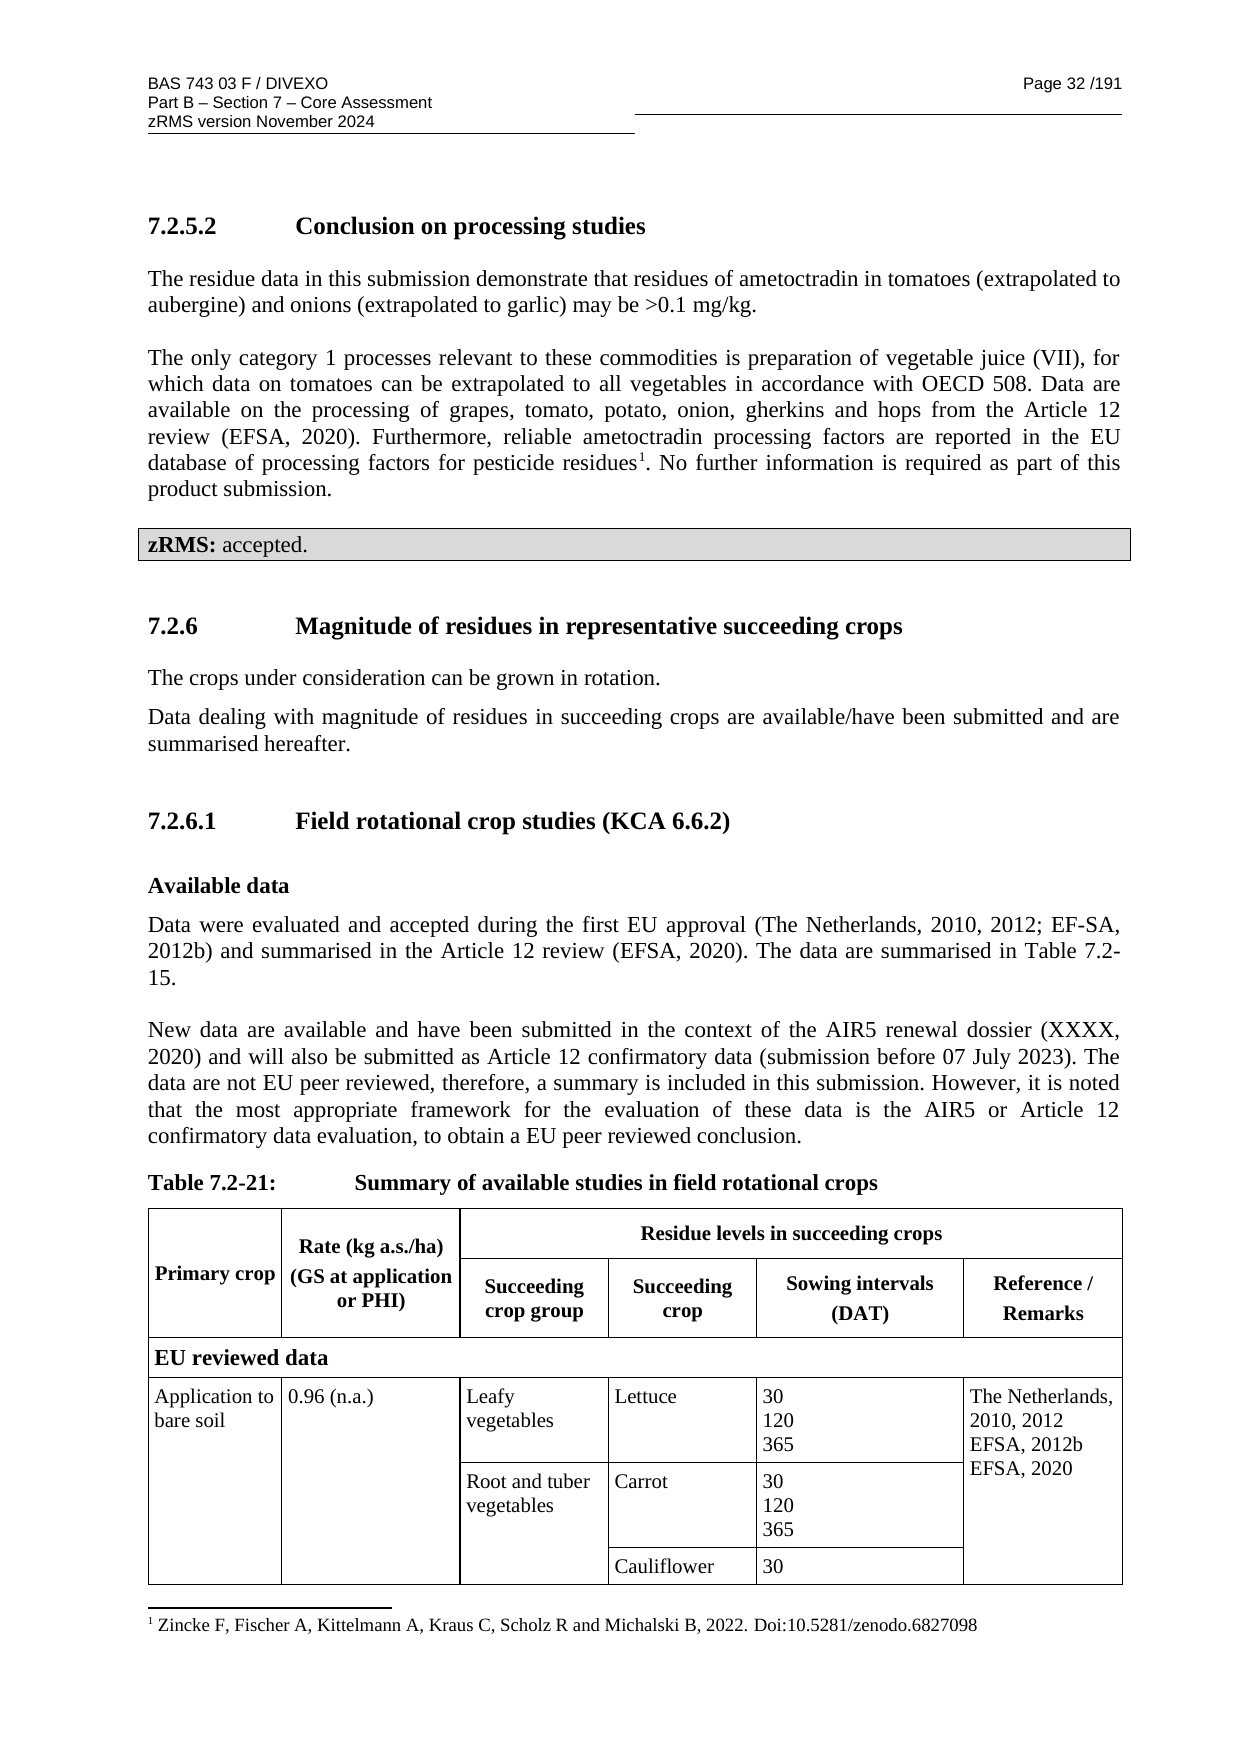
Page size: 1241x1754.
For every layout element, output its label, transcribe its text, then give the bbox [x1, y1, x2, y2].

subtitle Conclusion on processing studies [148, 211, 1122, 239]
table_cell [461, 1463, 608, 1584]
text Data dealing with magnitude of residues in succeeding crops are available/have been submitted and are summarised hereafter. [148, 703, 1122, 756]
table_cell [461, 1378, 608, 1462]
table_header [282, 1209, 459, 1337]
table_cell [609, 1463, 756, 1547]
text Available data [148, 872, 1122, 899]
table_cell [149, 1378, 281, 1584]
subtitle Magnitude of residues in representative succeeding crops [148, 611, 1122, 639]
text New data are available and have been submitted in the context of the AIR5 renewal dossier (XXXX, 2020) and will also be submitted as Article 12 confirmatory data (submission before 07 July 2023). The data are not EU peer reviewed, therefore, a summary is included in this submission. However, it is noted that the most appropriate framework for the evaluation of these data is the AIR5 or Article 12 confirmatory data evaluation, to obtain a EU peer reviewed conclusion. [148, 1017, 1122, 1148]
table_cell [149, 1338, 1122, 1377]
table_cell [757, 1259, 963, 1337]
subtitle Field rotational crop studies (KCA 6.6.2) [148, 806, 1122, 835]
text zRMS: accepted. [139, 529, 1130, 560]
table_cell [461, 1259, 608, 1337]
text The crops under consideration can be grown in rotation. [148, 664, 1122, 691]
text The only category 1 processes relevant to these commodities is preparation of vegetable juice (VII), for which data on tomatoes can be extrapolated to all vegetables in accordance with OECD 508. Data are available on the processing of grapes, tomato, potato, onion, gherkins and hops from the Article 12 review (EFSA, 2020). Furthermore, reliable ametoctradin processing factors are reported in the EU database of processing factors for pesticide residues. No further information is required as part of this product submission. [148, 344, 1122, 502]
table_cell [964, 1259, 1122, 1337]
text Data were evaluated and accepted during the first EU approval (The Netherlands, 2010, 2012; EF-SA, 2012b) and summarised in the Article 12 review (EFSA, 2020). The data are summarised in Table 7.2- 15. [148, 911, 1122, 990]
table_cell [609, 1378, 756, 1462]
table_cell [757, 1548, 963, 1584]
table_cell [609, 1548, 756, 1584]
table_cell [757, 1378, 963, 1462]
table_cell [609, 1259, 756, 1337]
text The residue data in this submission demonstrate that residues of ametoctradin in tomatoes (extrapolated to aubergine) and onions (extrapolated to garlic) may be >0.1 mg/kg. [148, 264, 1122, 317]
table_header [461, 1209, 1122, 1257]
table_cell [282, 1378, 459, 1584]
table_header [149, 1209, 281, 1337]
text Table -: Summary of available studies in field rotational crops [148, 1169, 1122, 1196]
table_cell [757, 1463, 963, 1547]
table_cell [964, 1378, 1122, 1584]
